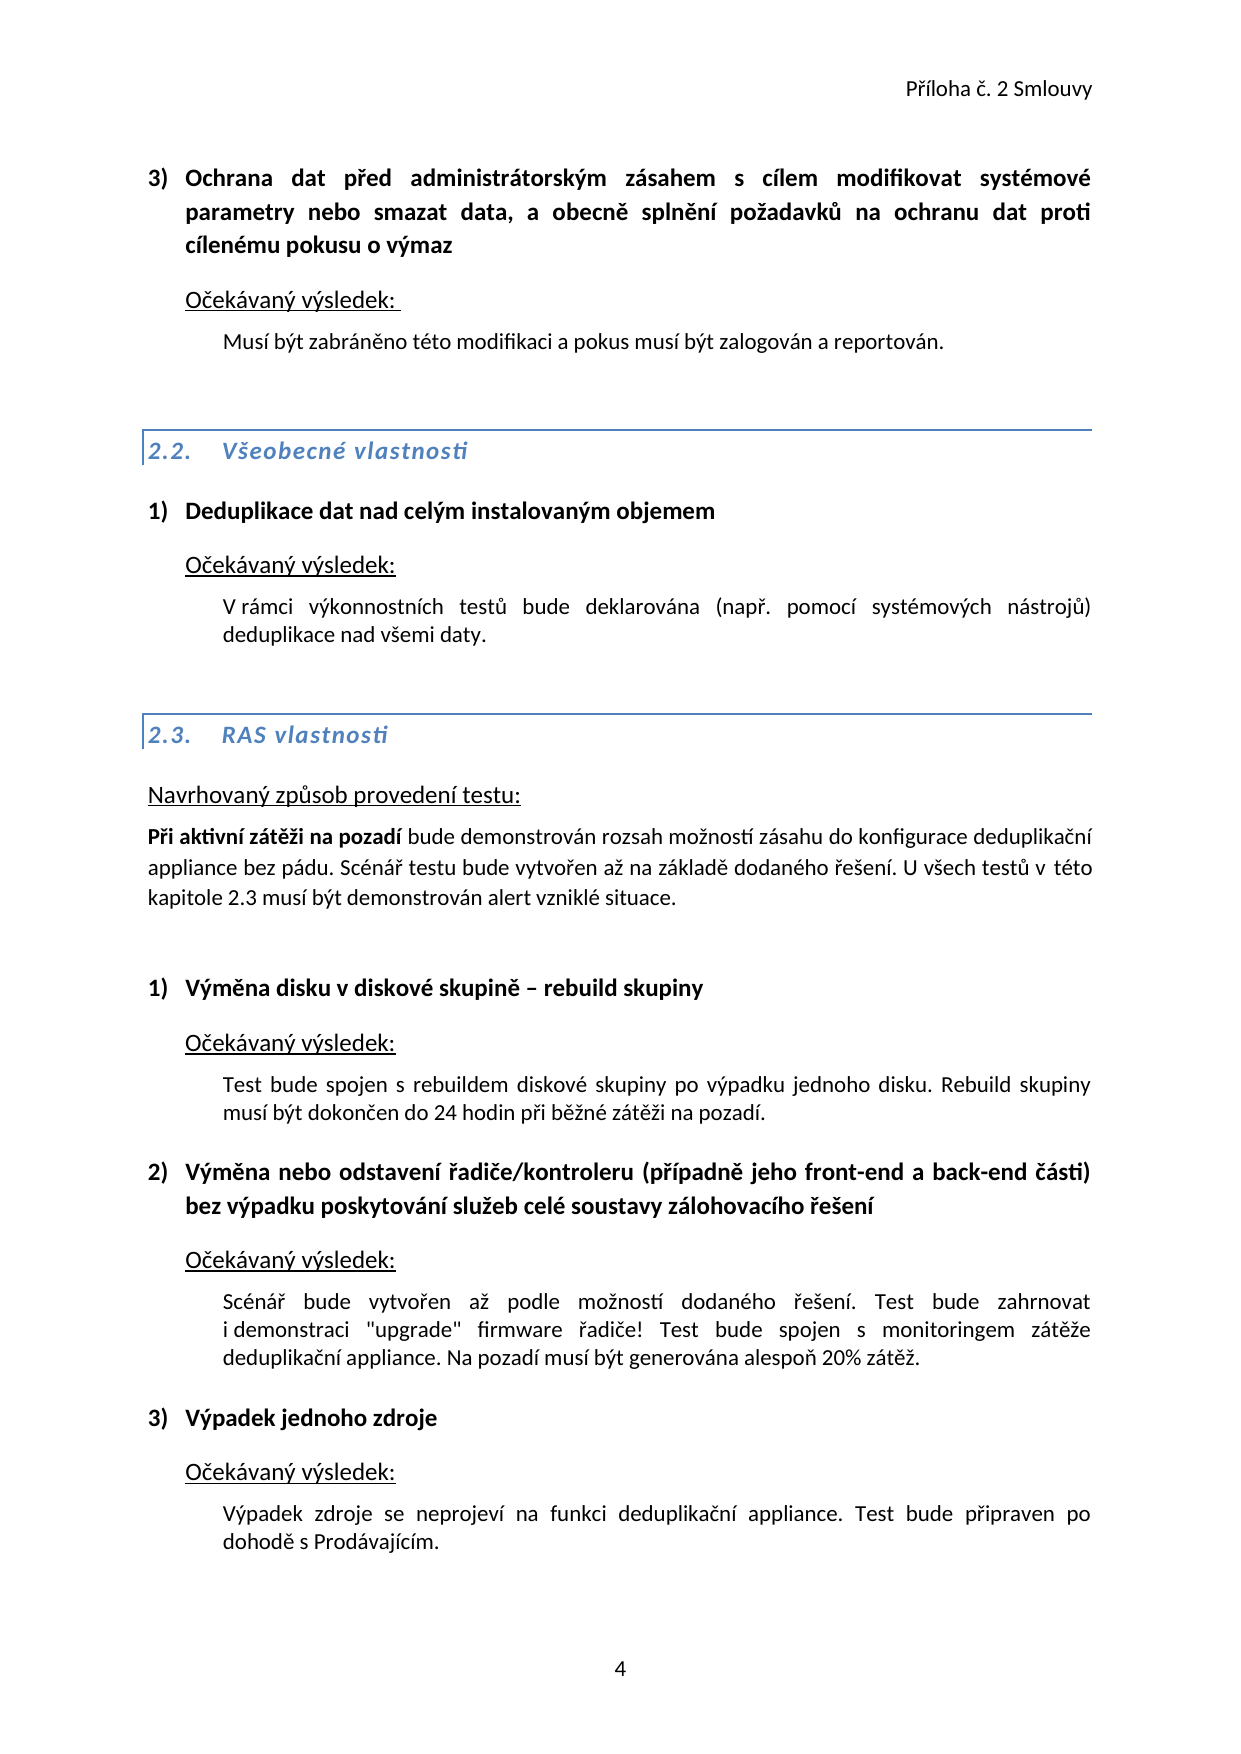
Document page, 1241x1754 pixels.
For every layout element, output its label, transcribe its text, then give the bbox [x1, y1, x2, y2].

list Ochrana dat před administrátorským zásahem s cílem modifikovat systémové parametry nebo smazat data, a obecně splnění požadavků na ochranu dat proti cílenému pokusu o výmaz [148, 162, 1092, 260]
text Výpadek zdroje se neprojeví na funkci deduplikační appliance. Test bude připraven po dohodě s Prodávajícím. [223, 1499, 1092, 1556]
text Očekávaný výsledek: [185, 1244, 1092, 1275]
list Výměna nebo odstavení řadiče/kontroleru (případně jeho front-end a back-end části) bez výpadku poskytování služeb celé soustavy zálohovacího řešení [148, 1157, 1092, 1221]
text Scénář bude vytvořen až podle možností dodaného řešení. Test bude zahrnovat i demonstraci "upgrade" firmware řadiče! Test bude spojen s monitoringem zátěže deduplikační appliance. Na pozadí musí být generována alespoň 20% zátěž. [223, 1287, 1092, 1372]
list Výměna disku v diskové skupině – rebuild skupiny [148, 973, 1092, 1003]
list Výpadek jednoho zdroje [148, 1402, 1092, 1433]
list Musí být zabráněno této modifikaci a pokus musí být zalogován a reportován. [223, 327, 1092, 355]
list Deduplikace dat nad celým instalovaným objemem [148, 495, 1092, 525]
subtitle RAS vlastnosti [144, 715, 1092, 749]
text Očekávaný výsledek: [185, 1456, 1092, 1487]
text Při aktivní zátěži na pozadí bude demonstrován rozsah možností zásahu do konfigurace deduplikační appliance bez pádu. Scénář testu bude vytvořen až na základě dodaného řešení. U všech testů v této kapitole 2.3 musí být demonstrován alert vzniklé situace. [148, 822, 1092, 911]
text Očekávaný výsledek: [185, 1027, 1092, 1057]
subtitle Všeobecné vlastnosti [144, 431, 1092, 465]
text Očekávaný výsledek: [185, 549, 1092, 580]
text Navrhovaný způsob provedení testu: [148, 779, 1092, 809]
text Test bude spojen s rebuildem diskové skupiny po výpadku jednoho disku. Rebuild skupiny musí být dokončen do 24 hodin při běžné zátěži na pozadí. [223, 1070, 1092, 1126]
text Očekávaný výsledek: [185, 284, 1092, 314]
text V rámci výkonnostních testů bude deklarována (např. pomocí systémových nástrojů) deduplikace nad všemi daty. [223, 592, 1092, 648]
